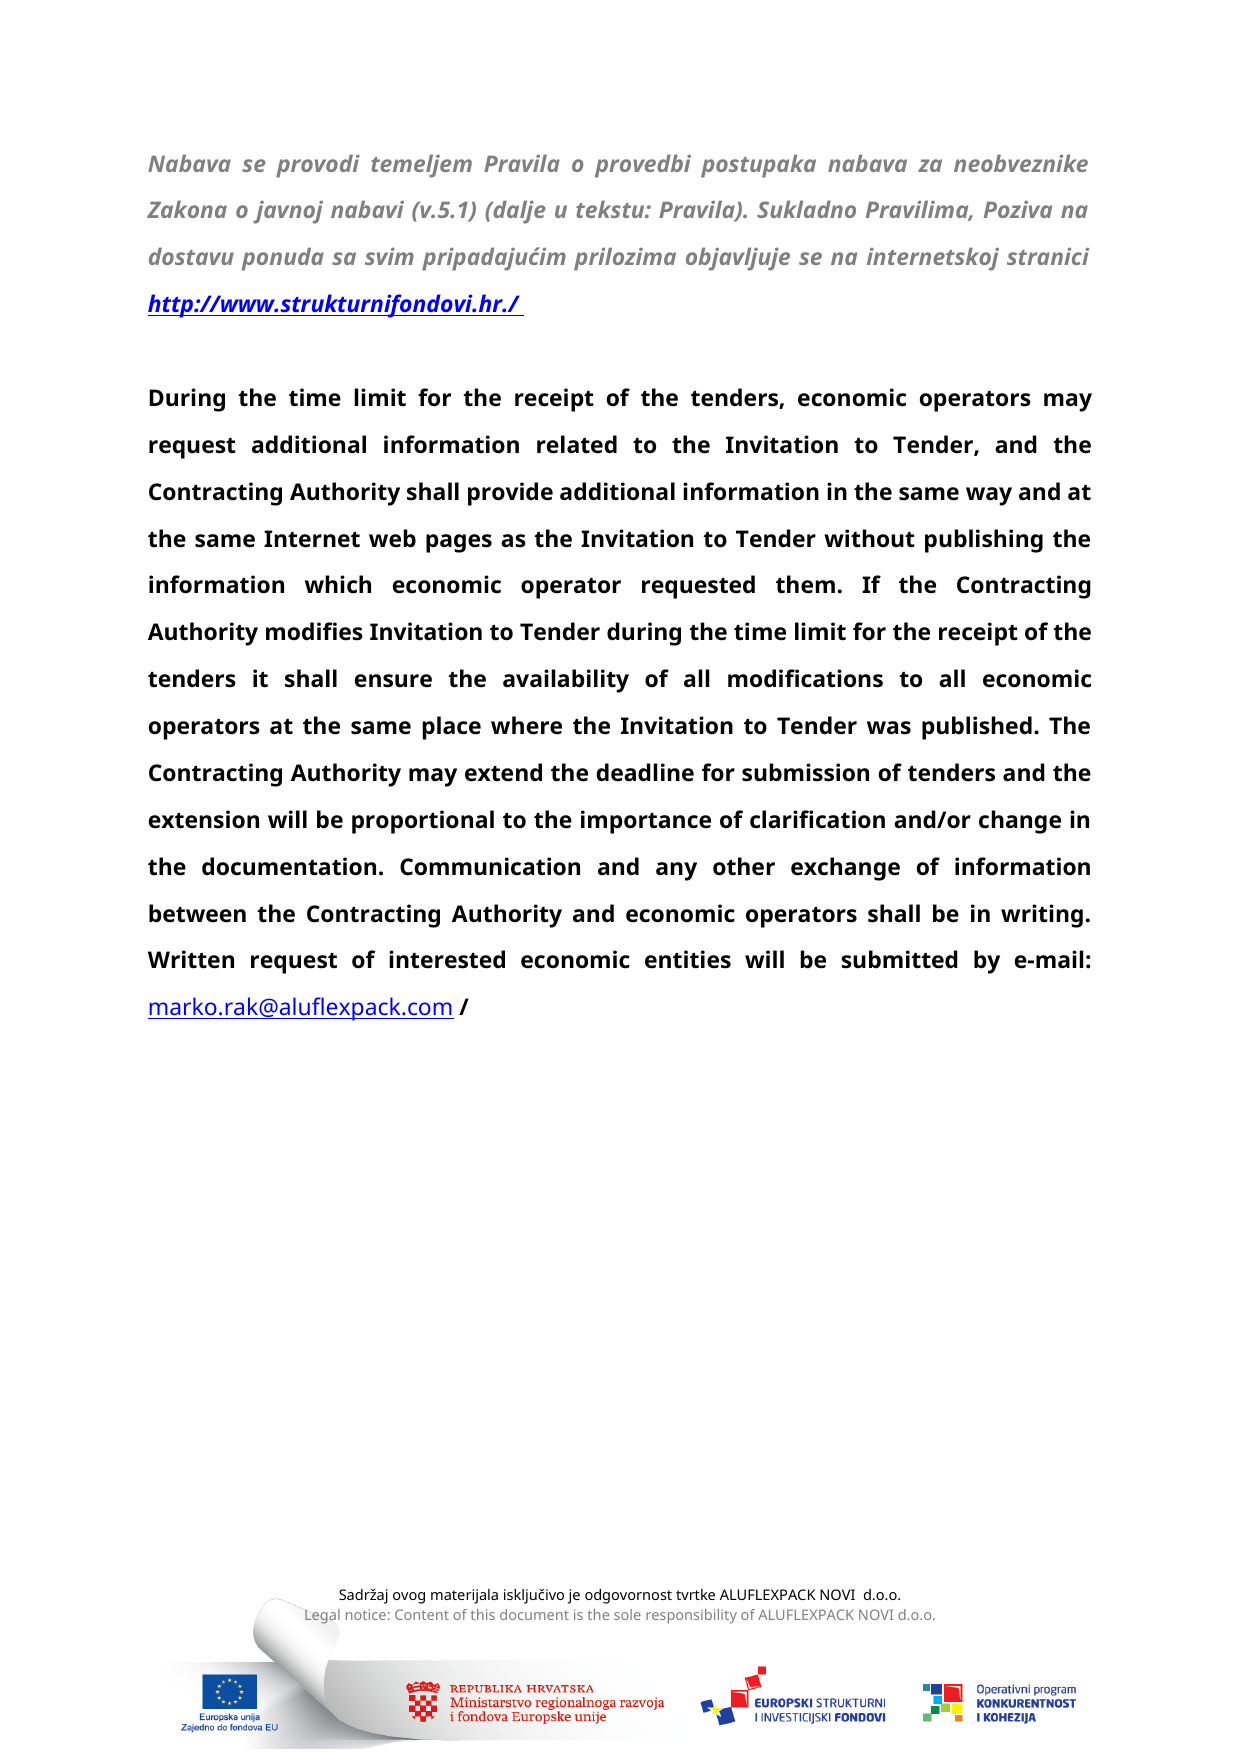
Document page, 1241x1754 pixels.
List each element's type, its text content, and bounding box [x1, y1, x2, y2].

text During the time limit for the receipt of the tenders, economic operators may request additional information related to the Invitation to Tender, and the Contracting Authority shall provide additional information in the same way and at the same Internet web pages as the Invitation to Tender without publishing the information which economic operator requested them. If the Contracting Authority modifies Invitation to Tender during the time limit for the receipt of the tenders it shall ensure the availability of all modifications to all economic operators at the same place where the Invitation to Tender was published. The Contracting Authority may extend the deadline for submission of tenders and the extension will be proportional to the importance of clarification and/or change in the documentation. Communication and any other exchange of information between the Contracting Authority and economic operators shall be in writing. Written request of interested economic entities will be submitted by e-mail: marko.rak@aluflexpack.com / [148, 382, 1093, 1023]
picture [156, 1584, 1102, 1749]
text Nabava se provodi temeljem Pravila o provedbi postupaka nabava za neobveznike Zakona o javnoj nabavi (v.5.1) (dalje u tekstu: Pravila). Sukladno Pravilima, Poziva na dostavu ponuda sa svim pripadajućim prilozima objavljuje se na internetskoj stranici http://www.strukturnifondovi.hr./ [148, 148, 1093, 319]
